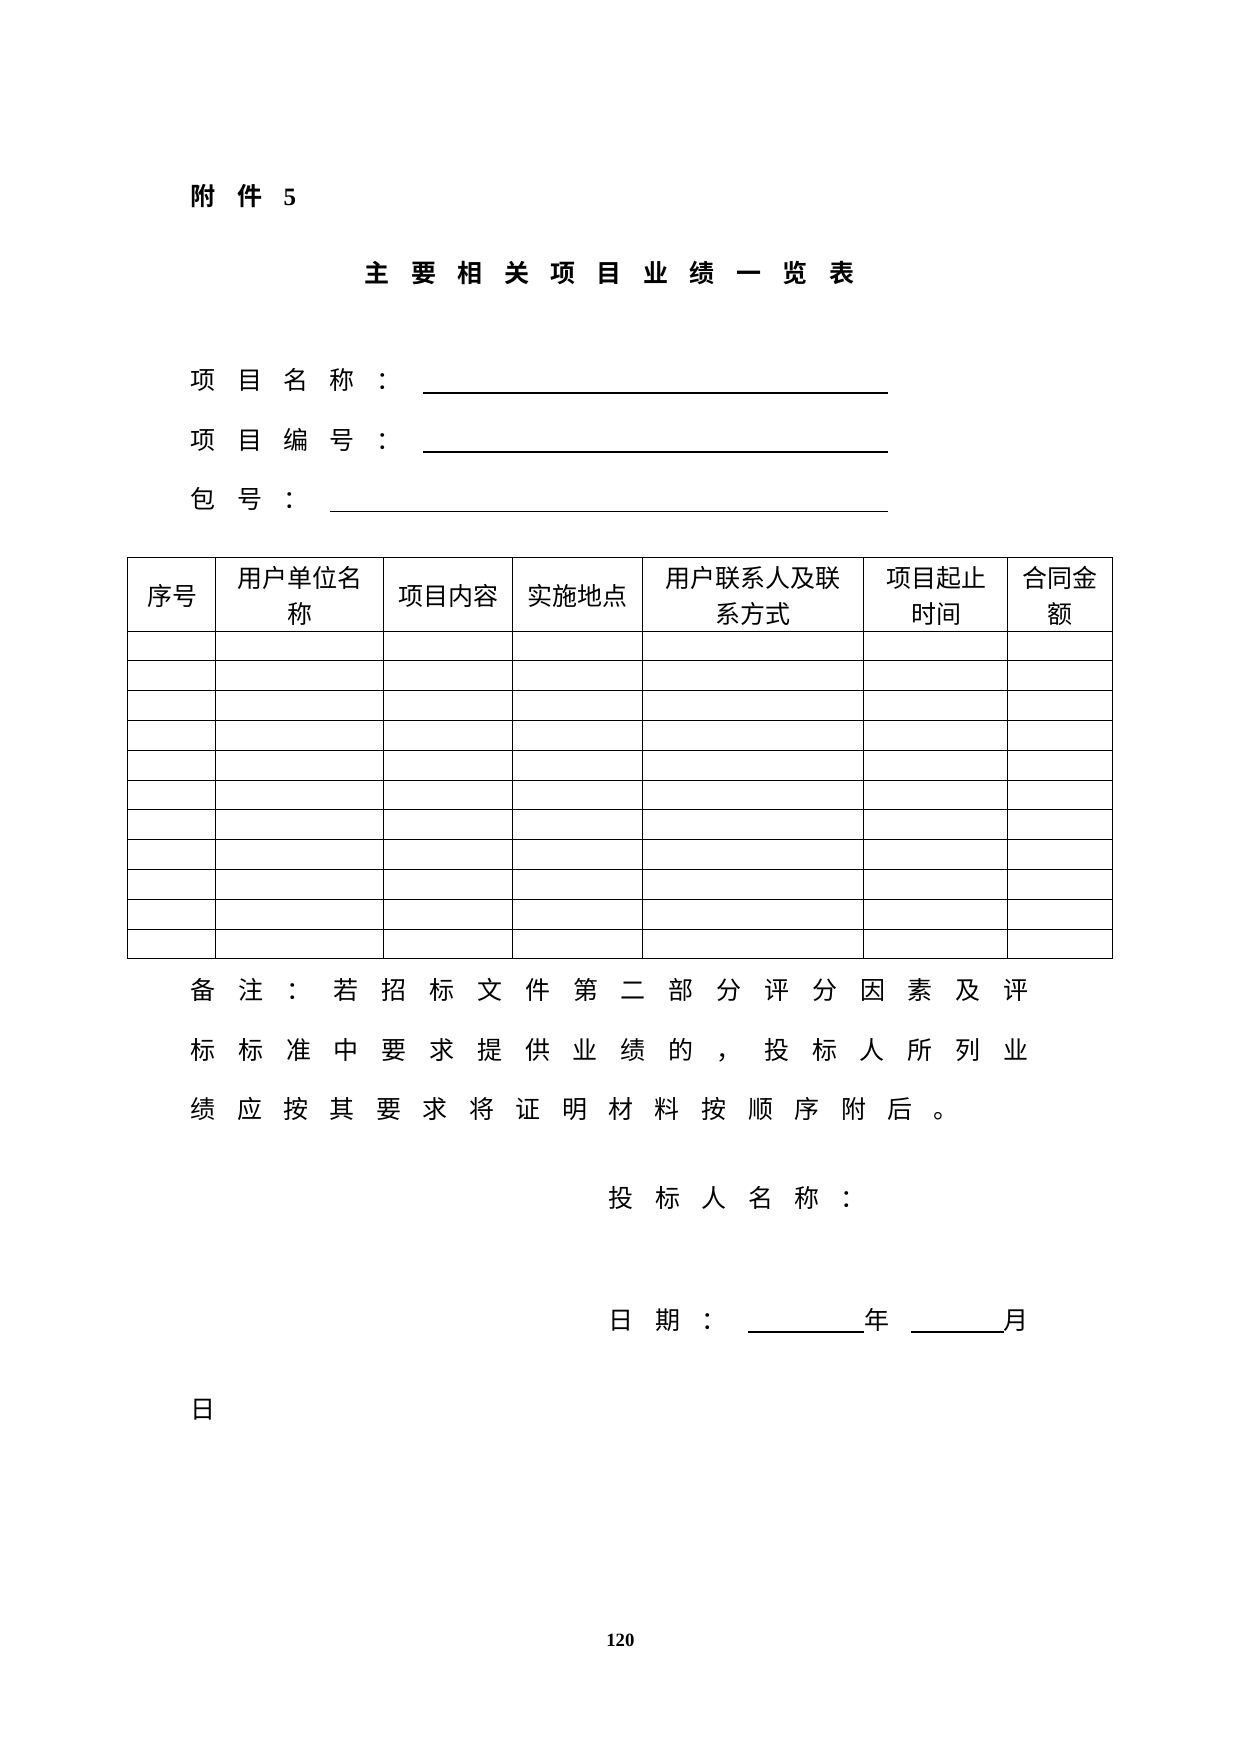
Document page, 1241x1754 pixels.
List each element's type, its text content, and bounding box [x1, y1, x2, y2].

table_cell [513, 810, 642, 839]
text 主要相关项目业绩一览表 [190, 242, 1050, 301]
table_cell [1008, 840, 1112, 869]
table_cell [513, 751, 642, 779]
text 项目编号： [190, 408, 1050, 468]
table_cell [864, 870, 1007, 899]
text 项目名称： [190, 349, 1050, 408]
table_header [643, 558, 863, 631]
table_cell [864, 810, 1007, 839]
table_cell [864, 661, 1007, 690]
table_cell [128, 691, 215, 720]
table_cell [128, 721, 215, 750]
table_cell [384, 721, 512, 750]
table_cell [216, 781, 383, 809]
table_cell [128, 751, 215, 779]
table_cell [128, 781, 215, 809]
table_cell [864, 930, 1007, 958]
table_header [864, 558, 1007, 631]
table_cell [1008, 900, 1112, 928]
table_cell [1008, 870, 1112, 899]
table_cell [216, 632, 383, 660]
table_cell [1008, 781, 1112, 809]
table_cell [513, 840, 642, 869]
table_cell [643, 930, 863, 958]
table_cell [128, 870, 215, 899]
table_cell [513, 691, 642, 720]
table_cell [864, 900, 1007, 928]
text 日期： 年 月 日 [190, 1289, 1050, 1437]
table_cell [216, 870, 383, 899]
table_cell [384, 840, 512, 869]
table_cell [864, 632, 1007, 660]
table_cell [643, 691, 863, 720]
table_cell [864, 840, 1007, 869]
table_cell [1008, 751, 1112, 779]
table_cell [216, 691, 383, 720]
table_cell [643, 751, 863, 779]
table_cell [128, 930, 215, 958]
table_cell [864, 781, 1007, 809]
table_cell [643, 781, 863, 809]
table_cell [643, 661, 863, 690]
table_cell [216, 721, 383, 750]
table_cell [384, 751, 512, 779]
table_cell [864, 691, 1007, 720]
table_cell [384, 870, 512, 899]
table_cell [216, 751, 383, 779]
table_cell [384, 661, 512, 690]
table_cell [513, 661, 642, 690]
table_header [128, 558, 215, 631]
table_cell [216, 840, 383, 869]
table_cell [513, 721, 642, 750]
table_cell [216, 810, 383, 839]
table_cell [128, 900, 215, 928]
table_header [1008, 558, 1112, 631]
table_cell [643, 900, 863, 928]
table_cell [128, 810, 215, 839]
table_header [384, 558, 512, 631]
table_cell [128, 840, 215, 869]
text 附件5 [190, 164, 1050, 224]
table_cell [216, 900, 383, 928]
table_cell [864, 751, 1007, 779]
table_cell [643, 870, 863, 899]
text 投标人名称： [190, 1167, 1050, 1226]
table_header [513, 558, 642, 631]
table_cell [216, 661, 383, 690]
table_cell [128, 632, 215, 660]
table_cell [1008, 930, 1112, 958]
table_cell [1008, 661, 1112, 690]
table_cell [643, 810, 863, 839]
text 备注：若招标文件第二部分评分因素及评标标准中要求提供业绩的，投标人所列业绩应按其要求将证明材料按顺序附后。 [190, 959, 1050, 1137]
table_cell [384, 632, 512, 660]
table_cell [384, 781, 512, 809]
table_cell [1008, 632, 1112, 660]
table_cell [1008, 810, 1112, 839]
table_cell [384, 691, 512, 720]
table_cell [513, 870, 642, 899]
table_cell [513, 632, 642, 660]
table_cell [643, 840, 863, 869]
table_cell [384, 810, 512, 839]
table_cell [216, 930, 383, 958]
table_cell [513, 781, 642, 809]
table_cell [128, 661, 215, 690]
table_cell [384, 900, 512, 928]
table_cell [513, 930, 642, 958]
text 包号： [190, 468, 1050, 527]
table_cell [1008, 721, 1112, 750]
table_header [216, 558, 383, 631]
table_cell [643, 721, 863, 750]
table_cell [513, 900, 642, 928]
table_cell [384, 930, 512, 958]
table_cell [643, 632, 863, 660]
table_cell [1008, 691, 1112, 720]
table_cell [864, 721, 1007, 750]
